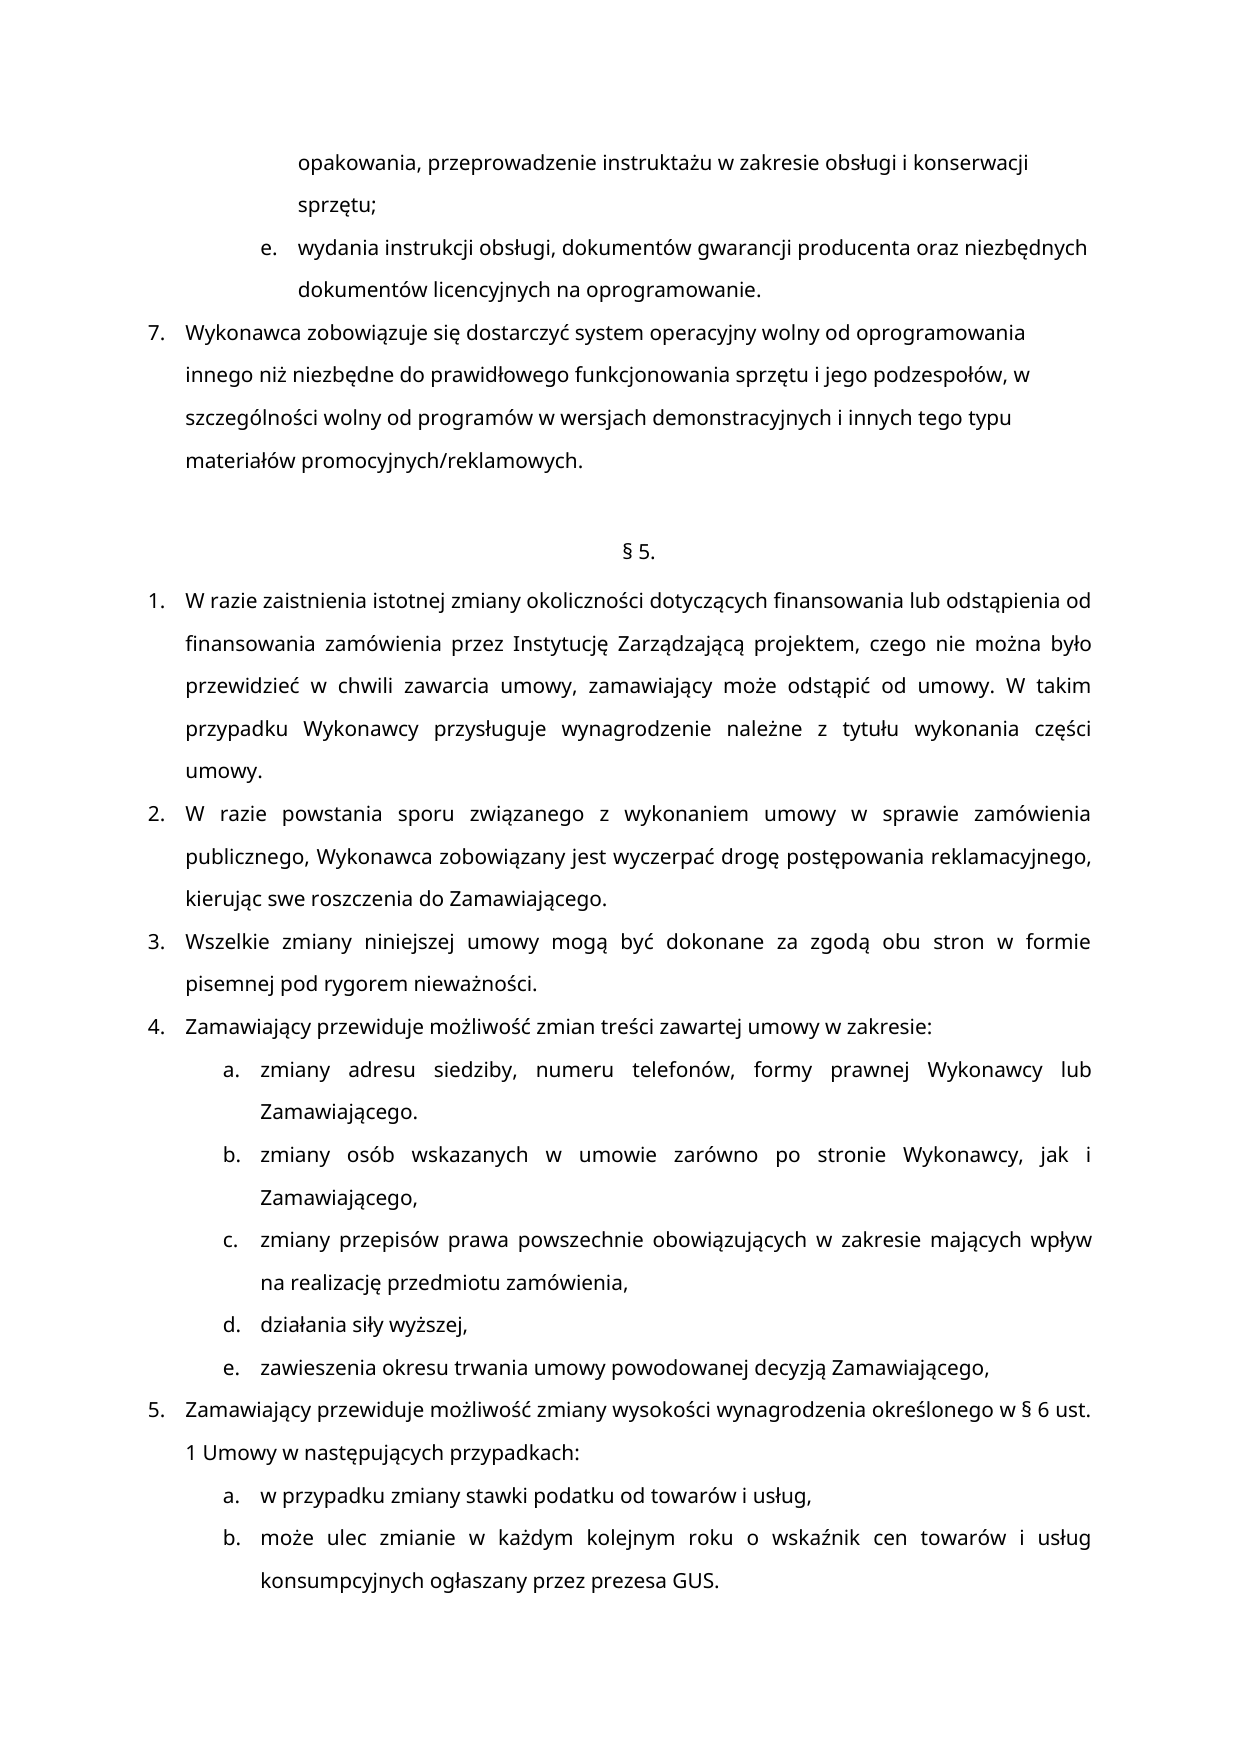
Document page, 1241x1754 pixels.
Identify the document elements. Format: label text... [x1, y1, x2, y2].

list zmiany adresu siedziby, numeru telefonów, formy prawnej Wykonawcy lub Zamawiającego. [223, 1055, 1093, 1126]
list zawieszenia okresu trwania umowy powodowanej decyzją Zamawiającego, [223, 1353, 1093, 1381]
list działania siły wyższej, [223, 1310, 1093, 1339]
list w przypadku zmiany stawki podatku od towarów i usług, [223, 1481, 1093, 1509]
text § 5. [185, 537, 1093, 566]
list Wykonawca zobowiązuje się dostarczyć system operacyjny wolny od oprogramowania innego niż niezbędne do prawidłowego funkcjonowania sprzętu i jego podzespołów, w szczególności wolny od programów w wersjach demonstracyjnych i innych tego typu materiałów promocyjnych/reklamowych. [148, 318, 1093, 474]
list W razie zaistnienia istotnej zmiany okoliczności dotyczących finansowania lub odstąpienia od finansowania zamówienia przez Instytucję Zarządzającą projektem, czego nie można było przewidzieć w chwili zawarcia umowy, zamawiający może odstąpić od umowy. W takim przypadku Wykonawcy przysługuje wynagrodzenie należne z tytułu wykonania części umowy. [148, 586, 1093, 785]
list zmiany przepisów prawa powszechnie obowiązujących w zakresie mających wpływ na realizację przedmiotu zamówienia, [223, 1225, 1093, 1296]
list Wszelkie zmiany niniejszej umowy mogą być dokonane za zgodą obu stron w formie pisemnej pod rygorem nieważności. [148, 927, 1093, 998]
list W razie powstania sporu związanego z wykonaniem umowy w sprawie zamówienia publicznego, Wykonawca zobowiązany jest wyczerpać drogę postępowania reklamacyjnego, kierując swe roszczenia do Zamawiającego. [148, 799, 1093, 913]
list zmiany osób wskazanych w umowie zarówno po stronie Wykonawcy, jak i Zamawiającego, [223, 1140, 1093, 1211]
list Zamawiający przewiduje możliwość zmiany wysokości wynagrodzenia określonego w § 6 ust. 1 Umowy w następujących przypadkach: [148, 1396, 1093, 1467]
list może ulec zmianie w każdym kolejnym roku o wskaźnik cen towarów i usług konsumpcyjnych ogłaszany przez prezesa GUS. [223, 1523, 1093, 1594]
list Zamawiający przewiduje możliwość zmian treści zawartej umowy w zakresie: [148, 1012, 1093, 1041]
list wydania instrukcji obsługi, dokumentów gwarancji producenta oraz niezbędnych dokumentów licencyjnych na oprogramowanie. [260, 233, 1093, 304]
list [260, 148, 1093, 219]
